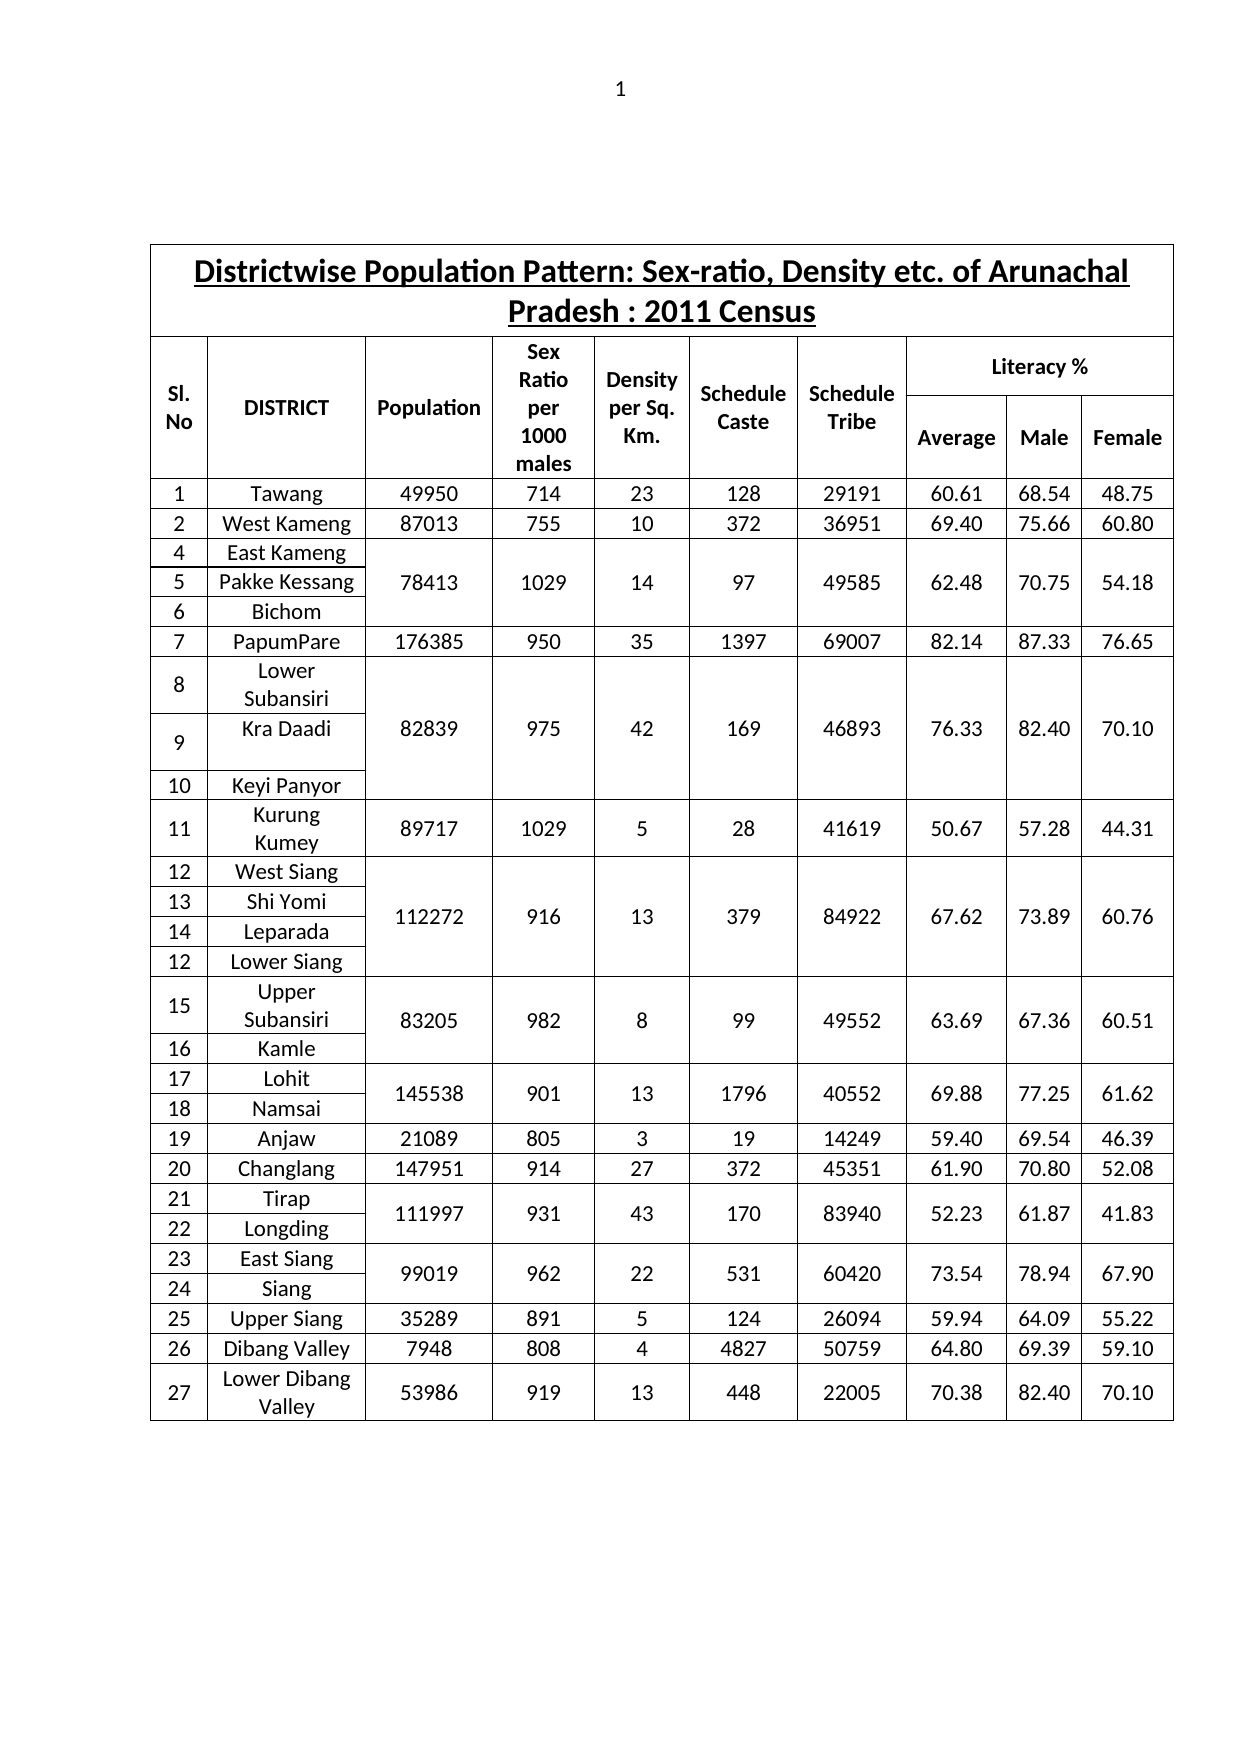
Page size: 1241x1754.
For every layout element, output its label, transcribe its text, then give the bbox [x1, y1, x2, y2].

table_cell Tirap [208, 1184, 365, 1213]
table_cell Lohit [208, 1064, 365, 1093]
table_cell 914 [493, 1154, 594, 1183]
table_cell Leparada [208, 917, 365, 946]
table_cell 23 [595, 479, 689, 507]
table_cell 22005 [798, 1364, 906, 1420]
table_cell 99019 [366, 1244, 492, 1303]
table_cell 15 [151, 977, 207, 1033]
table_cell Siang [208, 1274, 365, 1303]
table_cell 82.14 [907, 627, 1006, 656]
table_cell 11 [151, 800, 207, 856]
table_cell 16 [151, 1034, 207, 1063]
table_cell 67.90 [1082, 1244, 1173, 1303]
table_cell 931 [493, 1184, 594, 1243]
table_cell 69.39 [1007, 1334, 1081, 1363]
table_cell 46893 [798, 657, 906, 799]
table_cell 70.75 [1007, 539, 1081, 626]
table_cell 60.76 [1082, 857, 1173, 976]
table_cell 1397 [690, 627, 797, 656]
table_cell 70.38 [907, 1364, 1006, 1420]
table_cell 13 [151, 887, 207, 916]
table_cell Schedule Tribe [798, 337, 906, 477]
table_cell 124 [690, 1304, 797, 1333]
table_cell 59.94 [907, 1304, 1006, 1333]
table_cell 170 [690, 1184, 797, 1243]
table_cell 29191 [798, 479, 906, 507]
table_cell 22 [151, 1214, 207, 1243]
table_cell 67.62 [907, 857, 1006, 976]
table_cell Male [1007, 396, 1081, 477]
table_cell 84922 [798, 857, 906, 976]
table_cell 13 [595, 857, 689, 976]
table_cell 83205 [366, 977, 492, 1063]
table_cell 5 [151, 568, 207, 596]
table_cell West Siang [208, 857, 365, 886]
table_cell Pakke Kessang [208, 568, 365, 596]
table_cell 14 [151, 917, 207, 946]
table_cell 145538 [366, 1064, 492, 1123]
table_cell 82839 [366, 657, 492, 799]
table_cell 372 [690, 509, 797, 537]
table_cell 13 [595, 1364, 689, 1420]
table_cell Shi Yomi [208, 887, 365, 916]
table_cell 35 [595, 627, 689, 656]
table_cell 5 [595, 800, 689, 856]
table_cell 7 [151, 627, 207, 656]
table_cell 128 [690, 479, 797, 507]
table_cell 73.89 [1007, 857, 1081, 976]
table_cell Lower Subansiri [208, 657, 365, 713]
table_cell 22 [595, 1244, 689, 1303]
table_cell 49585 [798, 539, 906, 626]
table_cell 2 [151, 509, 207, 537]
table_cell 448 [690, 1364, 797, 1420]
table_cell 45351 [798, 1154, 906, 1183]
table_cell 97 [690, 539, 797, 626]
table_cell Lower Siang [208, 947, 365, 976]
table_cell 61.87 [1007, 1184, 1081, 1243]
table_cell 82.40 [1007, 1364, 1081, 1420]
table_cell 36951 [798, 509, 906, 537]
table_cell Kurung Kumey [208, 800, 365, 856]
table_cell 28 [690, 800, 797, 856]
table_cell 950 [493, 627, 594, 656]
table_cell 21 [151, 1184, 207, 1213]
table_cell Tawang [208, 479, 365, 507]
table_cell 808 [493, 1334, 594, 1363]
table_cell Bichom [208, 597, 365, 626]
table_cell 48.75 [1082, 479, 1173, 507]
table_cell Population [366, 337, 492, 477]
table_cell 14249 [798, 1124, 906, 1153]
table_cell 372 [690, 1154, 797, 1183]
table_cell Literacy % [907, 337, 1173, 395]
table_cell 21089 [366, 1124, 492, 1153]
table_cell 87013 [366, 509, 492, 537]
table_cell 19 [690, 1124, 797, 1153]
table_cell 60.80 [1082, 509, 1173, 537]
table_cell 76.65 [1082, 627, 1173, 656]
table_cell 1 [151, 479, 207, 507]
table_cell 9 [151, 714, 207, 770]
table_cell Lower Dibang Valley [208, 1364, 365, 1420]
table_cell 8 [151, 657, 207, 713]
table_cell 68.54 [1007, 479, 1081, 507]
table_cell 69007 [798, 627, 906, 656]
table_cell 76.33 [907, 657, 1006, 799]
table_cell 4827 [690, 1334, 797, 1363]
table_cell 24 [151, 1274, 207, 1303]
table_cell 75.66 [1007, 509, 1081, 537]
table_cell 891 [493, 1304, 594, 1333]
table_cell East Siang [208, 1244, 365, 1273]
table_cell 714 [493, 479, 594, 507]
table_cell 755 [493, 509, 594, 537]
table_cell 3 [595, 1124, 689, 1153]
table_cell 35289 [366, 1304, 492, 1333]
table_cell 49950 [366, 479, 492, 507]
table_cell 63.69 [907, 977, 1006, 1063]
table_cell 18 [151, 1094, 207, 1123]
table_cell 70.10 [1082, 657, 1173, 799]
table_cell 805 [493, 1124, 594, 1153]
table_cell 7948 [366, 1334, 492, 1363]
table_cell 982 [493, 977, 594, 1063]
table_cell 52.23 [907, 1184, 1006, 1243]
table_cell 50.67 [907, 800, 1006, 856]
table_cell 111997 [366, 1184, 492, 1243]
table_cell 27 [151, 1364, 207, 1420]
table_cell 70.80 [1007, 1154, 1081, 1183]
table_cell Average [907, 396, 1006, 477]
table_cell Changlang [208, 1154, 365, 1183]
table_cell 12 [151, 857, 207, 886]
table_cell 54.18 [1082, 539, 1173, 626]
table_cell Longding [208, 1214, 365, 1243]
table_cell 1029 [493, 800, 594, 856]
table_cell 379 [690, 857, 797, 976]
table_cell 41619 [798, 800, 906, 856]
table_cell 4 [595, 1334, 689, 1363]
table_cell Upper Subansiri [208, 977, 365, 1033]
table_cell East Kameng [208, 539, 365, 566]
table_cell Dibang Valley [208, 1334, 365, 1363]
table_cell 70.10 [1082, 1364, 1173, 1420]
table_cell 49552 [798, 977, 906, 1063]
table_cell DISTRICT [208, 337, 365, 477]
table_cell 64.09 [1007, 1304, 1081, 1333]
table_cell 19 [151, 1124, 207, 1153]
table_cell 26094 [798, 1304, 906, 1333]
table_cell Female [1082, 396, 1173, 477]
table_cell 41.83 [1082, 1184, 1173, 1243]
table_cell 169 [690, 657, 797, 799]
table_cell 26 [151, 1334, 207, 1363]
table_cell 20 [151, 1154, 207, 1183]
table_cell 53986 [366, 1364, 492, 1420]
table_header Districtwise Population Pattern: Sex-ratio, Density etc. of Arunachal Pradesh : 2011 Census [151, 245, 1173, 336]
table_cell 78413 [366, 539, 492, 626]
table_cell Namsai [208, 1094, 365, 1123]
table_cell Keyi Panyor [208, 771, 365, 799]
table_cell 69.40 [907, 509, 1006, 537]
table_cell 57.28 [1007, 800, 1081, 856]
table_cell 13 [595, 1064, 689, 1123]
table_cell 975 [493, 657, 594, 799]
table_cell 61.90 [907, 1154, 1006, 1183]
table_cell 12 [151, 947, 207, 976]
table_cell 73.54 [907, 1244, 1006, 1303]
table_cell 176385 [366, 627, 492, 656]
table_cell 52.08 [1082, 1154, 1173, 1183]
table_cell 59.10 [1082, 1334, 1173, 1363]
table_cell 17 [151, 1064, 207, 1093]
table_cell 147951 [366, 1154, 492, 1183]
table_cell 77.25 [1007, 1064, 1081, 1123]
table_cell 8 [595, 977, 689, 1063]
table_cell 916 [493, 857, 594, 976]
table_cell 82.40 [1007, 657, 1081, 799]
table_cell 962 [493, 1244, 594, 1303]
table_cell 10 [595, 509, 689, 537]
table_cell 60.51 [1082, 977, 1173, 1063]
table_cell 531 [690, 1244, 797, 1303]
table_cell Anjaw [208, 1124, 365, 1153]
table_cell Density per Sq. Km. [595, 337, 689, 477]
table_cell Upper Siang [208, 1304, 365, 1333]
table_cell 901 [493, 1064, 594, 1123]
table_cell 44.31 [1082, 800, 1173, 856]
table_cell 43 [595, 1184, 689, 1243]
table_cell 61.62 [1082, 1064, 1173, 1123]
table_cell 27 [595, 1154, 689, 1183]
table_cell 10 [151, 771, 207, 799]
table_cell 25 [151, 1304, 207, 1333]
table_cell 5 [595, 1304, 689, 1333]
table_cell 69.54 [1007, 1124, 1081, 1153]
table_cell 83940 [798, 1184, 906, 1243]
table_cell Kamle [208, 1034, 365, 1063]
table_cell 60.61 [907, 479, 1006, 507]
table_cell PapumPare [208, 627, 365, 656]
table_cell 50759 [798, 1334, 906, 1363]
table_cell 87.33 [1007, 627, 1081, 656]
table_cell 42 [595, 657, 689, 799]
table_cell 919 [493, 1364, 594, 1420]
table_cell 69.88 [907, 1064, 1006, 1123]
table_cell 60420 [798, 1244, 906, 1303]
table_cell 78.94 [1007, 1244, 1081, 1303]
table_cell 1029 [493, 539, 594, 626]
table_cell Schedule Caste [690, 337, 797, 477]
table_cell 62.48 [907, 539, 1006, 626]
table_cell 99 [690, 977, 797, 1063]
table_cell 55.22 [1082, 1304, 1173, 1333]
table_cell 64.80 [907, 1334, 1006, 1363]
table_cell 112272 [366, 857, 492, 976]
table_cell 40552 [798, 1064, 906, 1123]
table_cell 14 [595, 539, 689, 626]
table_cell 4 [151, 539, 207, 566]
table_cell 6 [151, 597, 207, 626]
table_cell 1796 [690, 1064, 797, 1123]
table_cell Sex Ratio per 1000 males [493, 337, 594, 477]
table_cell Sl. No [151, 337, 207, 477]
table_cell 46.39 [1082, 1124, 1173, 1153]
table_cell Kra Daadi [208, 714, 365, 770]
table_cell 67.36 [1007, 977, 1081, 1063]
table_cell 89717 [366, 800, 492, 856]
table_cell 59.40 [907, 1124, 1006, 1153]
table_cell 23 [151, 1244, 207, 1273]
table_cell West Kameng [208, 509, 365, 537]
